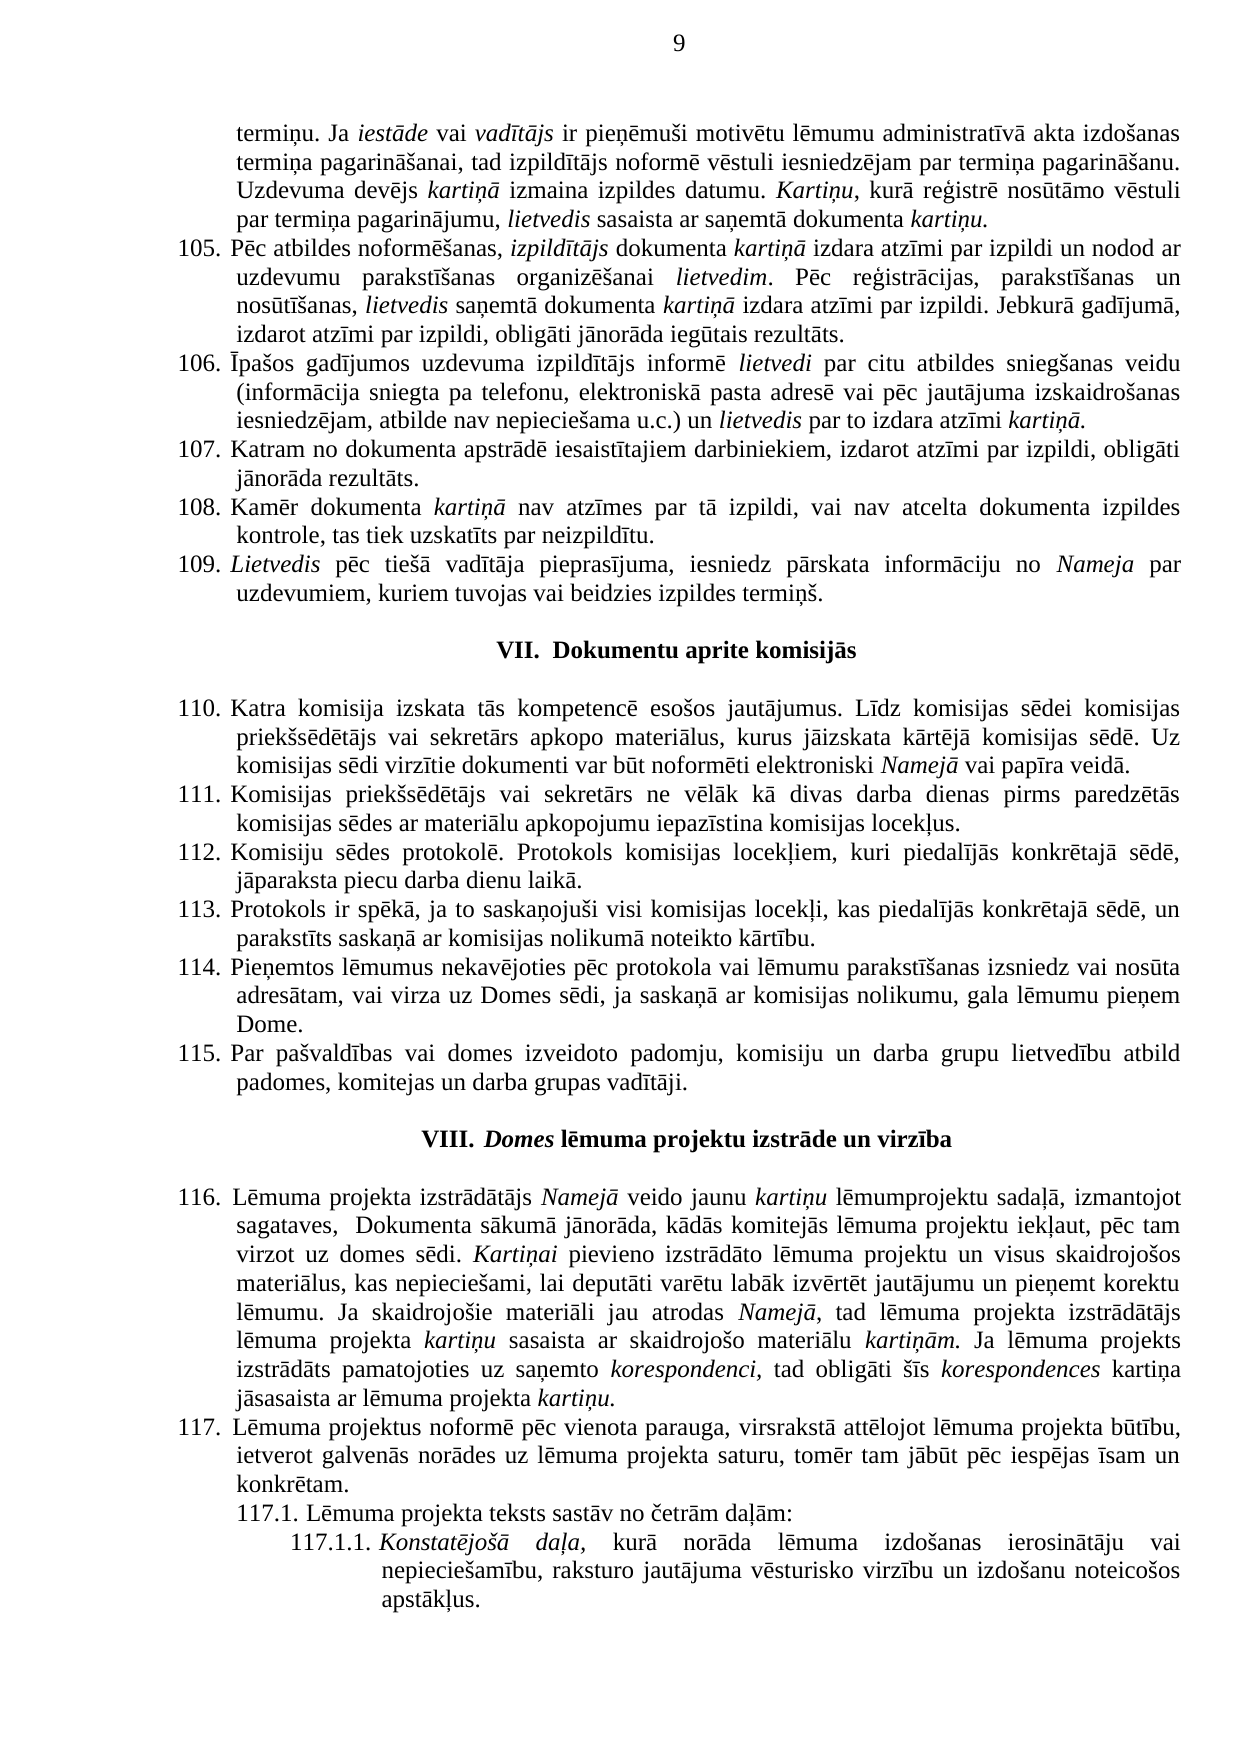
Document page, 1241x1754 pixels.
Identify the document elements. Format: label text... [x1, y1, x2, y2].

list Lietvedis pēc tiešā vadītāja pieprasījuma, iesniedz pārskata informāciju no Nameja par uzdevumiem, kuriem tuvojas vai beidzies izpildes termiņš. [177, 549, 1181, 607]
list Pieņemtos lēmumus nekavējoties pēc protokola vai lēmumu parakstīšanas izsniedz vai nosūta adresātam, vai virza uz Domes sēdi, ja saskaņā ar komisijas nolikumu, gala lēmumu pieņem Dome. [177, 952, 1181, 1038]
list Katram no dokumenta apstrādē iesaistītajiem darbiniekiem, izdarot atzīmi par izpildi, obligāti jānorāda rezultāts. [177, 434, 1181, 492]
list Īpašos gadījumos uzdevuma izpildītājs informē lietvedi par citu atbildes sniegšanas veidu (informācija sniegta pa telefonu, elektroniskā pasta adresē vai pēc jautājuma izskaidrošanas iesniedzējam, atbilde nav nepieciešama u.c.) un lietvedis par to izdara atzīmi kartiņā. [177, 348, 1181, 434]
list Pēc atbildes noformēšanas, izpildītājs dokumenta kartiņā izdara atzīmi par izpildi un nodod ar uzdevumu parakstīšanas organizēšanai lietvedim. Pēc reģistrācijas, parakstīšanas un nosūtīšanas, lietvedis saņemtā dokumenta kartiņā izdara atzīmi par izpildi. Jebkurā gadījumā, izdarot atzīmi par izpildi, obligāti jānorāda iegūtais rezultāts. [177, 233, 1181, 348]
list Komisijas priekšsēdētājs vai sekretārs ne vēlāk kā divas darba dienas pirms paredzētās komisijas sēdes ar materiālu apkopojumu iepazīstina komisijas locekļus. [177, 779, 1181, 837]
list Domes lēmuma projektu izstrāde un virzība [421, 1124, 1181, 1153]
list Lēmuma projekta izstrādātājs Namejā veido jaunu kartiņu lēmumprojektu sadaļā, izmantojot sagataves, Dokumenta sākumā jānorāda, kādās komitejās lēmuma projektu iekļaut, pēc tam virzot uz domes sēdi. Kartiņai pievieno izstrādāto lēmuma projektu un visus skaidrojošos materiālus, kas nepieciešami, lai deputāti varētu labāk izvērtēt jautājumu un pieņemt korektu lēmumu. Ja skaidrojošie materiāli jau atrodas Namejā, tad lēmuma projekta izstrādātājs lēmuma projekta kartiņu sasaista ar skaidrojošo materiālu kartiņām. Ja lēmuma projekts izstrādāts pamatojoties uz saņemto korespondenci, tad obligāti šīs korespondences kartiņa jāsasaista ar lēmuma projekta kartiņu. [177, 1182, 1181, 1412]
list Protokols ir spēkā, ja to saskaņojuši visi komisijas locekļi, kas piedalījās konkrētajā sēdē, un parakstīts saskaņā ar komisijas nolikumā noteikto kārtību. [177, 894, 1181, 952]
list Lēmuma projektus noformē pēc vienota parauga, virsrakstā attēlojot lēmuma projekta būtību, ietverot galvenās norādes uz lēmuma projekta saturu, tomēr tam jābūt pēc iespējas īsam un konkrētam. [177, 1412, 1181, 1498]
list Komisiju sēdes protokolē. Protokols komisijas locekļiem, kuri piedalījās konkrētajā sēdē, jāparaksta piecu darba dienu laikā. [177, 837, 1181, 894]
list Kamēr dokumenta kartiņā nav atzīmes par tā izpildi, vai nav atcelta dokumenta izpildes kontrole, tas tiek uzskatīts par neizpildītu. [177, 492, 1181, 549]
list Konstatējošā daļa, kurā norāda lēmuma izdošanas ierosinātāju vai nepieciešamību, raksturo jautājuma vēsturisko virzību un izdošanu noteicošos apstākļus. [290, 1527, 1181, 1613]
list Lēmuma projekta teksts sastāv no četrām daļām: [236, 1498, 1181, 1527]
list Dokumentu aprite komisijās [496, 636, 1181, 664]
list Katra komisija izskata tās kompetencē esošos jautājumus. Līdz komisijas sēdei komisijas priekšsēdētājs vai sekretārs apkopo materiālus, kurus jāizskata kārtējā komisijas sēdē. Uz komisijas sēdi virzītie dokumenti var būt noformēti elektroniski Namejā vai papīra veidā. [177, 693, 1181, 779]
list Par pašvaldības vai domes izveidoto padomju, komisiju un darba grupu lietvedību atbild padomes, komitejas un darba grupas vadītāji. [177, 1038, 1181, 1096]
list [177, 118, 1181, 233]
